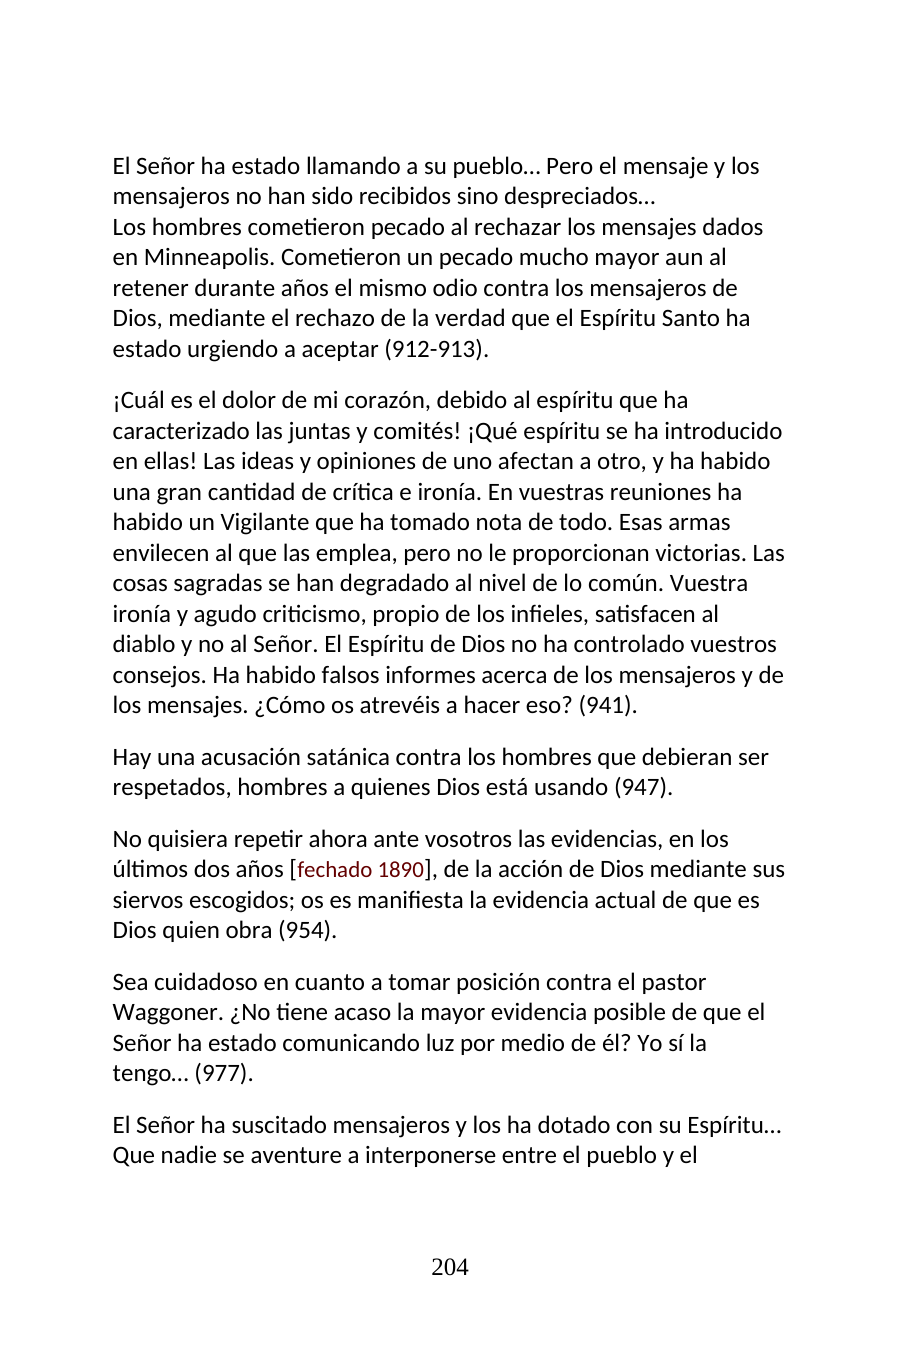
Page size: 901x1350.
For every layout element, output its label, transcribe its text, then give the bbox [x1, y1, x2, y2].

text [112, 1109, 788, 1170]
text Sea cuidadoso en cuanto a tomar posición contra el pastor Waggoner. ¿No tiene acaso la mayor evidencia posible de que el Señor ha estado comunicando luz por medio de él? Yo sí la tengo… (977). [112, 966, 788, 1088]
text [112, 150, 788, 364]
text Hay una acusación satánica contra los hombres que debieran ser respetados, hombres a quienes Dios está usando (947). [112, 741, 788, 802]
text ¡Cuál es el dolor de mi corazón, debido al espíritu que ha caracterizado las juntas y comités! ¡Qué espíritu se ha introducido en ellas! Las ideas y opiniones de uno afectan a otro, y ha habido una gran cantidad de crítica e ironía. En vuestras reuniones ha habido un Vigilante que ha tomado nota de todo. Esas armas envilecen al que las emplea, pero no le proporcionan victorias. Las cosas sagradas se han degradado al nivel de lo común. Vuestra ironía y agudo criticismo, propio de los infieles, satisfacen al diablo y no al Señor. El Espíritu de Dios no ha controlado vuestros consejos. Ha habido falsos informes acerca de los mensajeros y de los mensajes. ¿Cómo os atrevéis a hacer eso? (941). [112, 384, 788, 720]
text No quisiera repetir ahora ante vosotros las evidencias, en los últimos dos años [fechado 1890], de la acción de Dios mediante sus siervos escogidos; os es manifiesta la evidencia actual de que es Dios quien obra (954). [112, 823, 788, 945]
